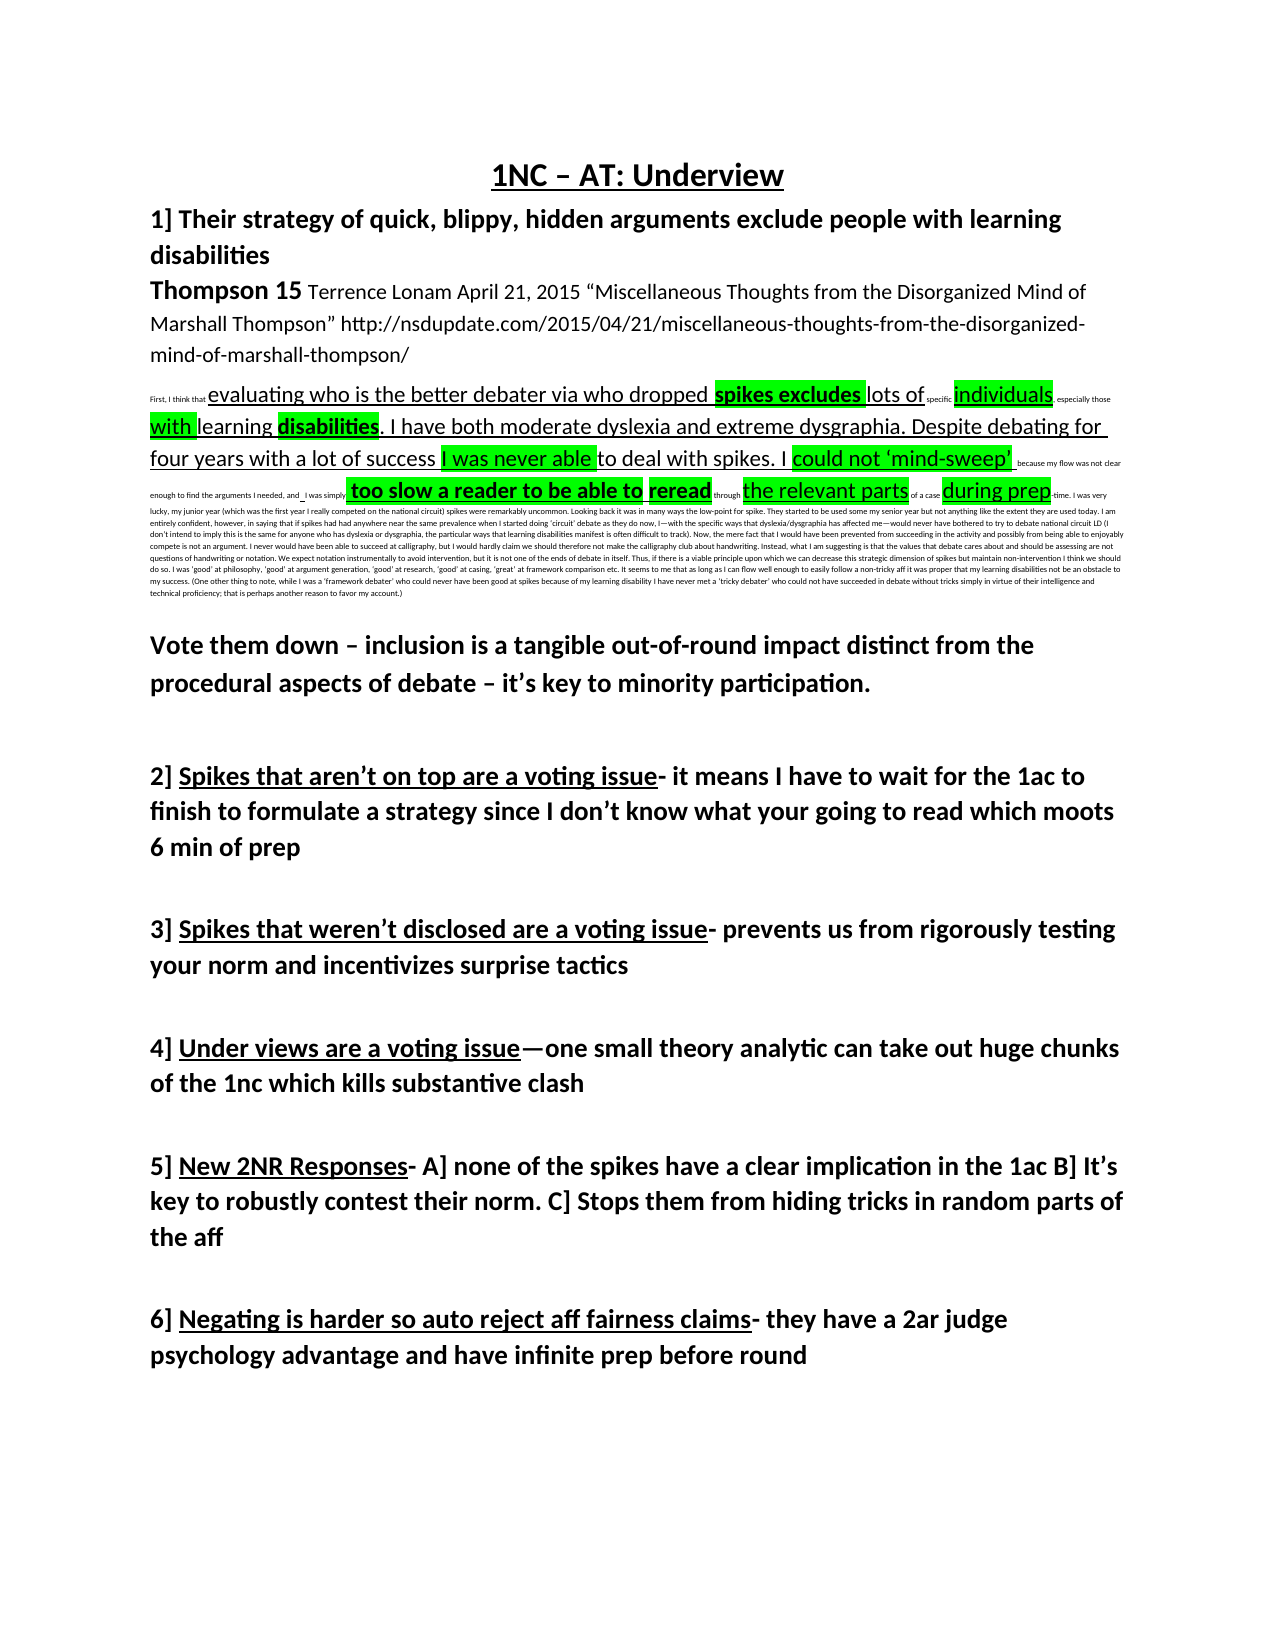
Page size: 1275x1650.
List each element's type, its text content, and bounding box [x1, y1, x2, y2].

subtitle 4] Under views are a voting issue—one small theory analytic can take out huge chunks of the 1nc which kills substantive clash [150, 1031, 1125, 1099]
text Thompson 15 Terrence Lonam April 21, 2015 “Miscellaneous Thoughts from the Disorganized Mind of Marshall Thompson” http://nsdupdate.com/2015/04/21/miscellaneous-thoughts-from-the-disorganized-mind-of-marshall-thompson/ [150, 273, 1125, 368]
subtitle 5] New 2NR Responses- A] none of the spikes have a clear implication in the 1ac B] It’s key to robustly contest their norm. C] Stops them from hiding tricks in random parts of the aff [150, 1149, 1125, 1253]
subtitle 3] Spikes that weren’t disclosed are a voting issue- prevents us from rigorously testing your norm and incentivizes surprise tactics [150, 913, 1125, 981]
subtitle 2] Spikes that aren’t on top are a voting issue- it means I have to wait for the 1ac to finish to formulate a strategy since I don’t know what your going to read which moots 6 min of prep [150, 759, 1125, 863]
subtitle 1] Their strategy of quick, blippy, hidden arguments exclude people with learning disabilities [150, 202, 1125, 271]
subtitle Vote them down – inclusion is a tangible out-of-round impact distinct from the procedural aspects of debate – it’s key to minority participation. [150, 628, 1125, 699]
text First, I think that evaluating who is the better debater via who dropped spikes excludes lots of specific individuals, especially those with learning disabilities. I have both moderate dyslexia and extreme dysgraphia. Despite debating for four years with a lot of success I was never able to deal with spikes. I could not ‘mind-sweep’ because my flow was not clear enough to find the arguments I needed, and I was simply too slow a reader to be able to reread through the relevant parts of a case during prep-time. I was very lucky, my junior year (which was the first year I really competed on the national circuit) spikes were remarkably uncommon. Looking back it was in many ways the low-point for spike. They started to be used some my senior year but not anything like the extent they are used today. I am entirely confident, however, in saying that if spikes had had anywhere near the same prevalence when I started doing ‘circuit’ debate as they do now, I—with the specific ways that dyslexia/dysgraphia has affected me—would never have bothered to try to debate national circuit LD (I don’t intend to imply this is the same for anyone who has dyslexia or dysgraphia, the particular ways that learning disabilities manifest is often difficult to track). Now, the mere fact that I would have been prevented from succeeding in the activity and possibly from being able to enjoyably compete is not an argument. I never would have been able to succeed at calligraphy, but I would hardly claim we should therefore not make the calligraphy club about handwriting. Instead, what I am suggesting is that the values that debate cares about and should be assessing are not questions of handwriting or notation. We expect notation instrumentally to avoid intervention, but it is not one of the ends of debate in itself. Thus, if there is a viable principle upon which we can decrease this strategic dimension of spikes but maintain non-intervention I think we should do so. I was ‘good’ at philosophy, ‘good’ at argument generation, ‘good’ at research, ‘good’ at casing, ‘great’ at framework comparison etc. It seems to me that as long as I can flow well enough to easily follow a non-tricky aff it was proper that my learning disabilities not be an obstacle to my success. (One other thing to note, while I was a ‘framework debater’ who could never have been good at spikes because of my learning disability I have never met a ‘tricky debater’ who could not have succeeded in debate without tricks simply in virtue of their intelligence and technical proficiency; that is perhaps another reason to favor my account.) [150, 380, 1125, 598]
subtitle 6] Negating is harder so auto reject aff fairness claims- they have a 2ar judge psychology advantage and have infinite prep before round [150, 1303, 1125, 1371]
subtitle 1NC – AT: Underview [150, 154, 1125, 195]
